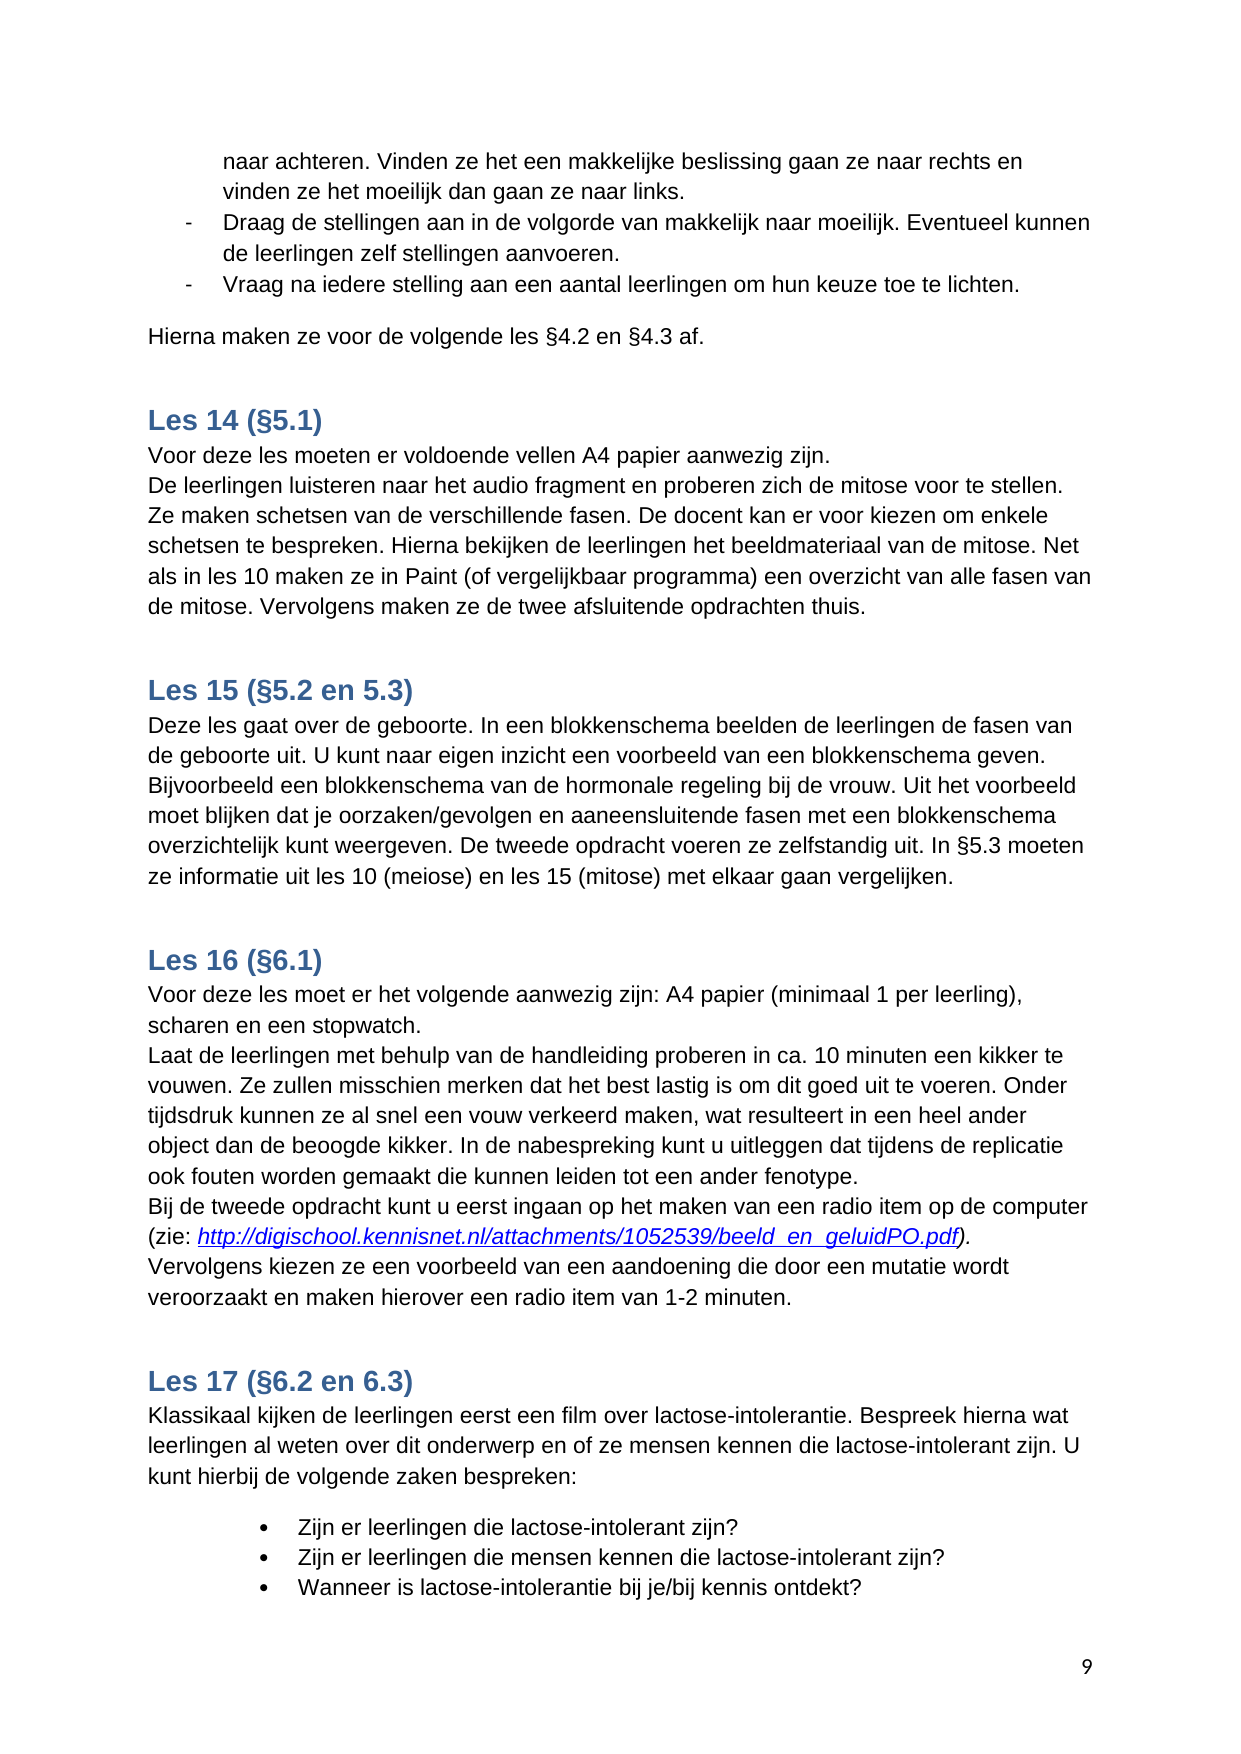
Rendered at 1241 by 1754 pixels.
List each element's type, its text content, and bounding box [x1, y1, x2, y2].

text Hierna maken ze voor de volgende les §4.2 en §4.3 af. [148, 323, 1093, 349]
text Deze les gaat over de geboorte. In een blokkenschema beelden de leerlingen de fasen van de geboorte uit. U kunt naar eigen inzicht een voorbeeld van een blokkenschema geven. Bijvoorbeeld een blokkenschema van de hormonale regeling bij de vrouw. Uit het voorbeeld moet blijken dat je oorzaken/gevolgen en aaneensluitende fasen met een blokkenschema overzichtelijk kunt weergeven. De tweede opdracht voeren ze zelfstandig uit. In §5.3 moeten ze informatie uit les 10 (meiose) en les 15 (mitose) met elkaar gaan vergelijken. [148, 712, 1093, 889]
list Draag de stellingen aan in de volgorde van makkelijk naar moeilijk. Eventueel kunnen de leerlingen zelf stellingen aanvoeren. [185, 208, 1093, 266]
text Klassikaal kijken de leerlingen eerst een film over lactose-intolerantie. Bespreek hierna wat leerlingen al weten over dit onderwerp en of ze mensen kennen die lactose-intolerant zijn. U kunt hierbij de volgende zaken bespreken: [148, 1402, 1093, 1489]
list Zijn er leerlingen die lactose-intolerant zijn? [260, 1514, 1093, 1540]
subtitle Les 14 (§5.1) [148, 403, 1093, 437]
subtitle Les 15 (§5.2 en 5.3) [148, 673, 1093, 707]
text Voor deze les moeten er voldoende vellen A4 papier aanwezig zijn. De leerlingen luisteren naar het audio fragment en proberen zich de mitose voor te stellen. Ze maken schetsen van de verschillende fasen. De docent kan er voor kiezen om enkele schetsen te bespreken. Hierna bekijken de leerlingen het beeldmateriaal van de mitose. Net als in les 10 maken ze in Paint (of vergelijkbaar programma) een overzicht van alle fasen van de mitose. Vervolgens maken ze de twee afsluitende opdrachten thuis. [148, 442, 1093, 619]
subtitle Les 16 (§6.1) [148, 943, 1093, 976]
list Zijn er leerlingen die mensen kennen die lactose-intolerant zijn? [260, 1544, 1093, 1570]
list Vraag na iedere stelling aan een aantal leerlingen om hun keuze toe te lichten. [185, 270, 1093, 298]
subtitle Les 17 (§6.2 en 6.3) [148, 1364, 1093, 1397]
text Voor deze les moet er het volgende aanwezig zijn: A4 papier (minimaal 1 per leerling), scharen en een stopwatch. Laat de leerlingen met behulp van de handleiding proberen in ca. 10 minuten een kikker te vouwen. Ze zullen misschien merken dat het best lastig is om dit goed uit te voeren. Onder tijdsdruk kunnen ze al snel een vouw verkeerd maken, wat resulteert in een heel ander object dan de beoogde kikker. In de nabespreking kunt u uitleggen dat tijdens de replicatie ook fouten worden gemaakt die kunnen leiden tot een ander fenotype. Bij de tweede opdracht kunt u eerst ingaan op het maken van een radio item op de computer (zie: http://digischool.kennisnet.nl/attachments/1052539/beeld_en_geluidPO.pdf). Vervolgens kiezen ze een voorbeeld van een aandoening die door een mutatie wordt veroorzaakt en maken hierover een radio item van 1-2 minuten. [148, 981, 1093, 1310]
list Wanneer is lactose-intolerantie bij je/bij kennis ontdekt? [260, 1574, 1093, 1601]
